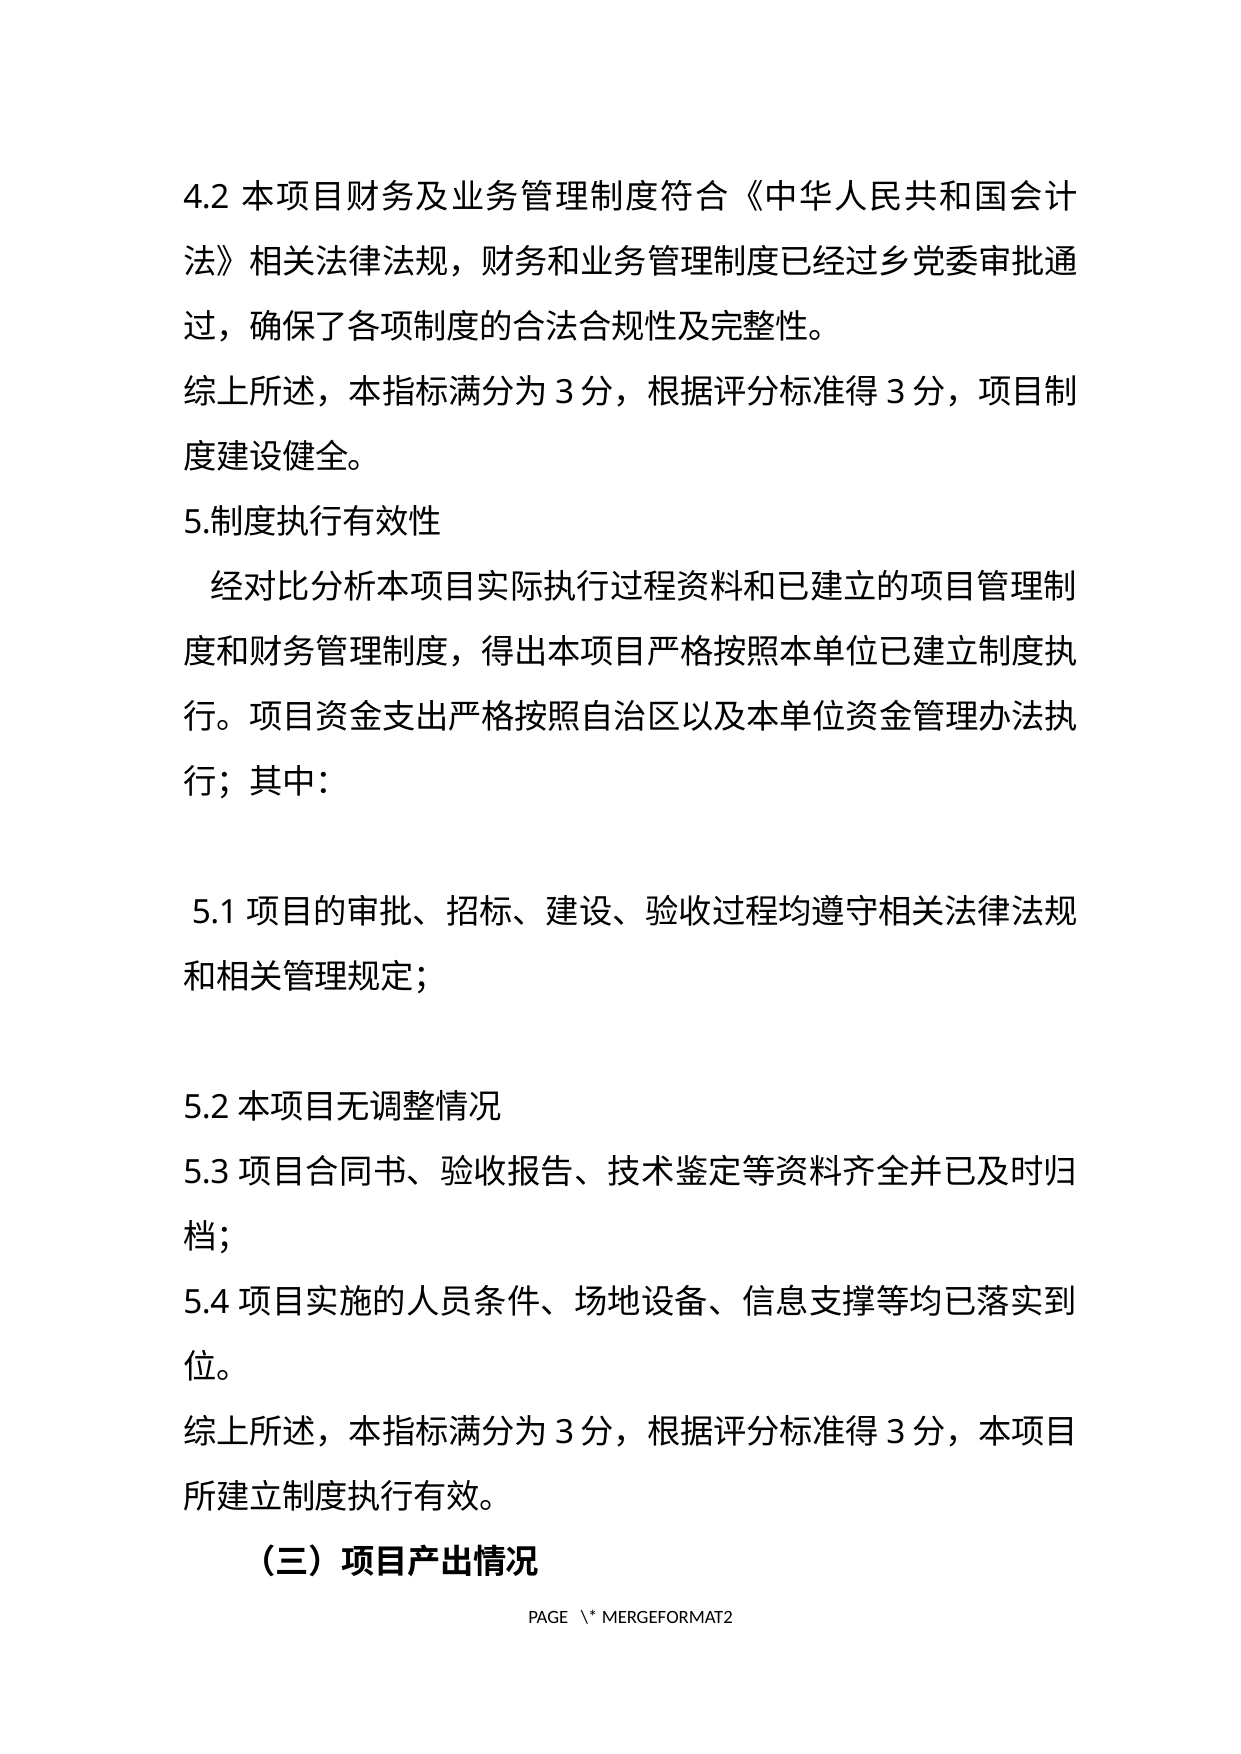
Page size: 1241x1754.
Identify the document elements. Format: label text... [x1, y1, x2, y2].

text （三）项目产出情况 [183, 1527, 1078, 1592]
text （二）项目过程情况 1.资金到位率： 本项目预算资金为220.65万元，其中：自治区财政安排资金220.65万元，其他资金0万元，实际到位资金220.65万元，资金到位率=（实际到位资金/预算资金）×100.00%=（220.65/220.65）*100.00%=100%。得分=资金到位率*分值=100.00%*3=3.00分。 综上所述，本指标满分为3分，根据评分标准得3分，本项目资金落实到位。 2.预算执行率 本项目年初预算数220.65万元，全年预算数220.65万元，全年执行数220.65万元，预算执行率=（实际支出资金/实际到位资金）×100.00%=（220.65/220.65）*100.00%=100%。得分=预算执行率*分值=100%*5=5分。 综上所述，本指标满分为3分，根据评分标准得3分，本项目预算按计划执行。 3.资金使用合规性 3.1 本项目资金使用符合、财务管理制度以及有关专项资金管理办法的规定； 3.2 项目资金拨付手续齐全，资金拨付手续有：发票、合同。 3.3 本项目资金合同规定的用途为：清洁取暖补助发放。符合项目预算批复及合同规定的用途； 3.4 项目资金截至2024年12月31日已拨付至100%，过程不存在截留、挤占、挪用、虚列支出等情况。 综上所述，本指标满分为3分，根据评分标准得3分，项目资金使用合规。 4.管理制度健全性 4.1 本项目已制定《木垒县雀仁乡人民政府项目财务管理制度》、《木垒县雀仁乡人民政府项目业务管理制度》，管理制度健全； 4.2 本项目财务及业务管理制度符合《中华人民共和国会计法》相关法律法规，财务和业务管理制度已经过乡党委审批通过，确保了各项制度的合法合规性及完整性。 综上所述，本指标满分为3分，根据评分标准得3分，项目制度建设健全。 5.制度执行有效性 经对比分析本项目实际执行过程资料和已建立的项目管理制度和财务管理制度，得出本项目严格按照本单位已建立制度执行。项目资金支出严格按照自治区以及本单位资金管理办法执行；其中： 5.1 项目的审批、招标、建设、验收过程均遵守相关法律法规和相关管理规定； 5.2 本项目无调整情况 5.3 项目合同书、验收报告、技术鉴定等资料齐全并已及时归档； 5.4 项目实施的人员条件、场地设备、信息支撑等均已落实到位。 综上所述，本指标满分为3分，根据评分标准得3分，本项目所建立制度执行有效。 [183, 1007, 1078, 1527]
